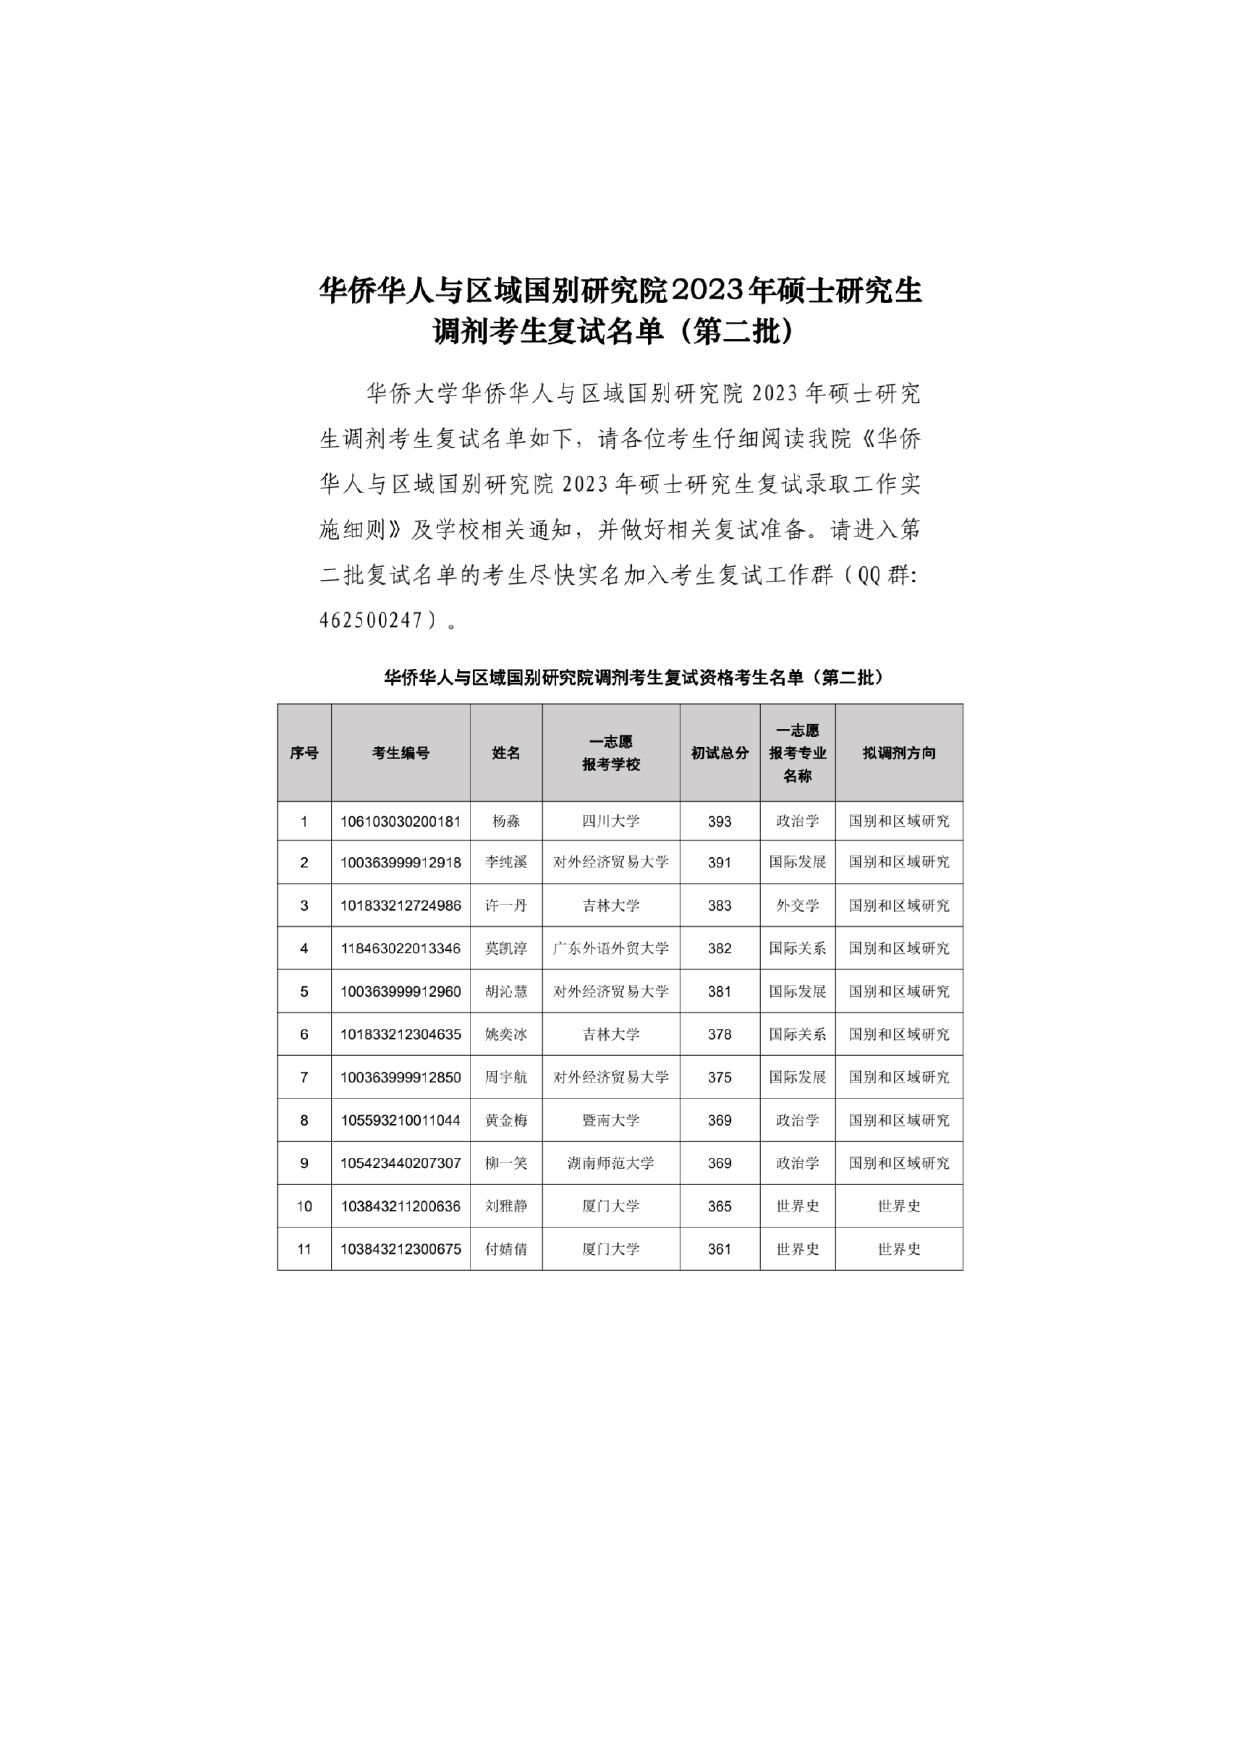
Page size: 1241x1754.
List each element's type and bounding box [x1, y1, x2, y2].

picture [187, 162, 1053, 1385]
